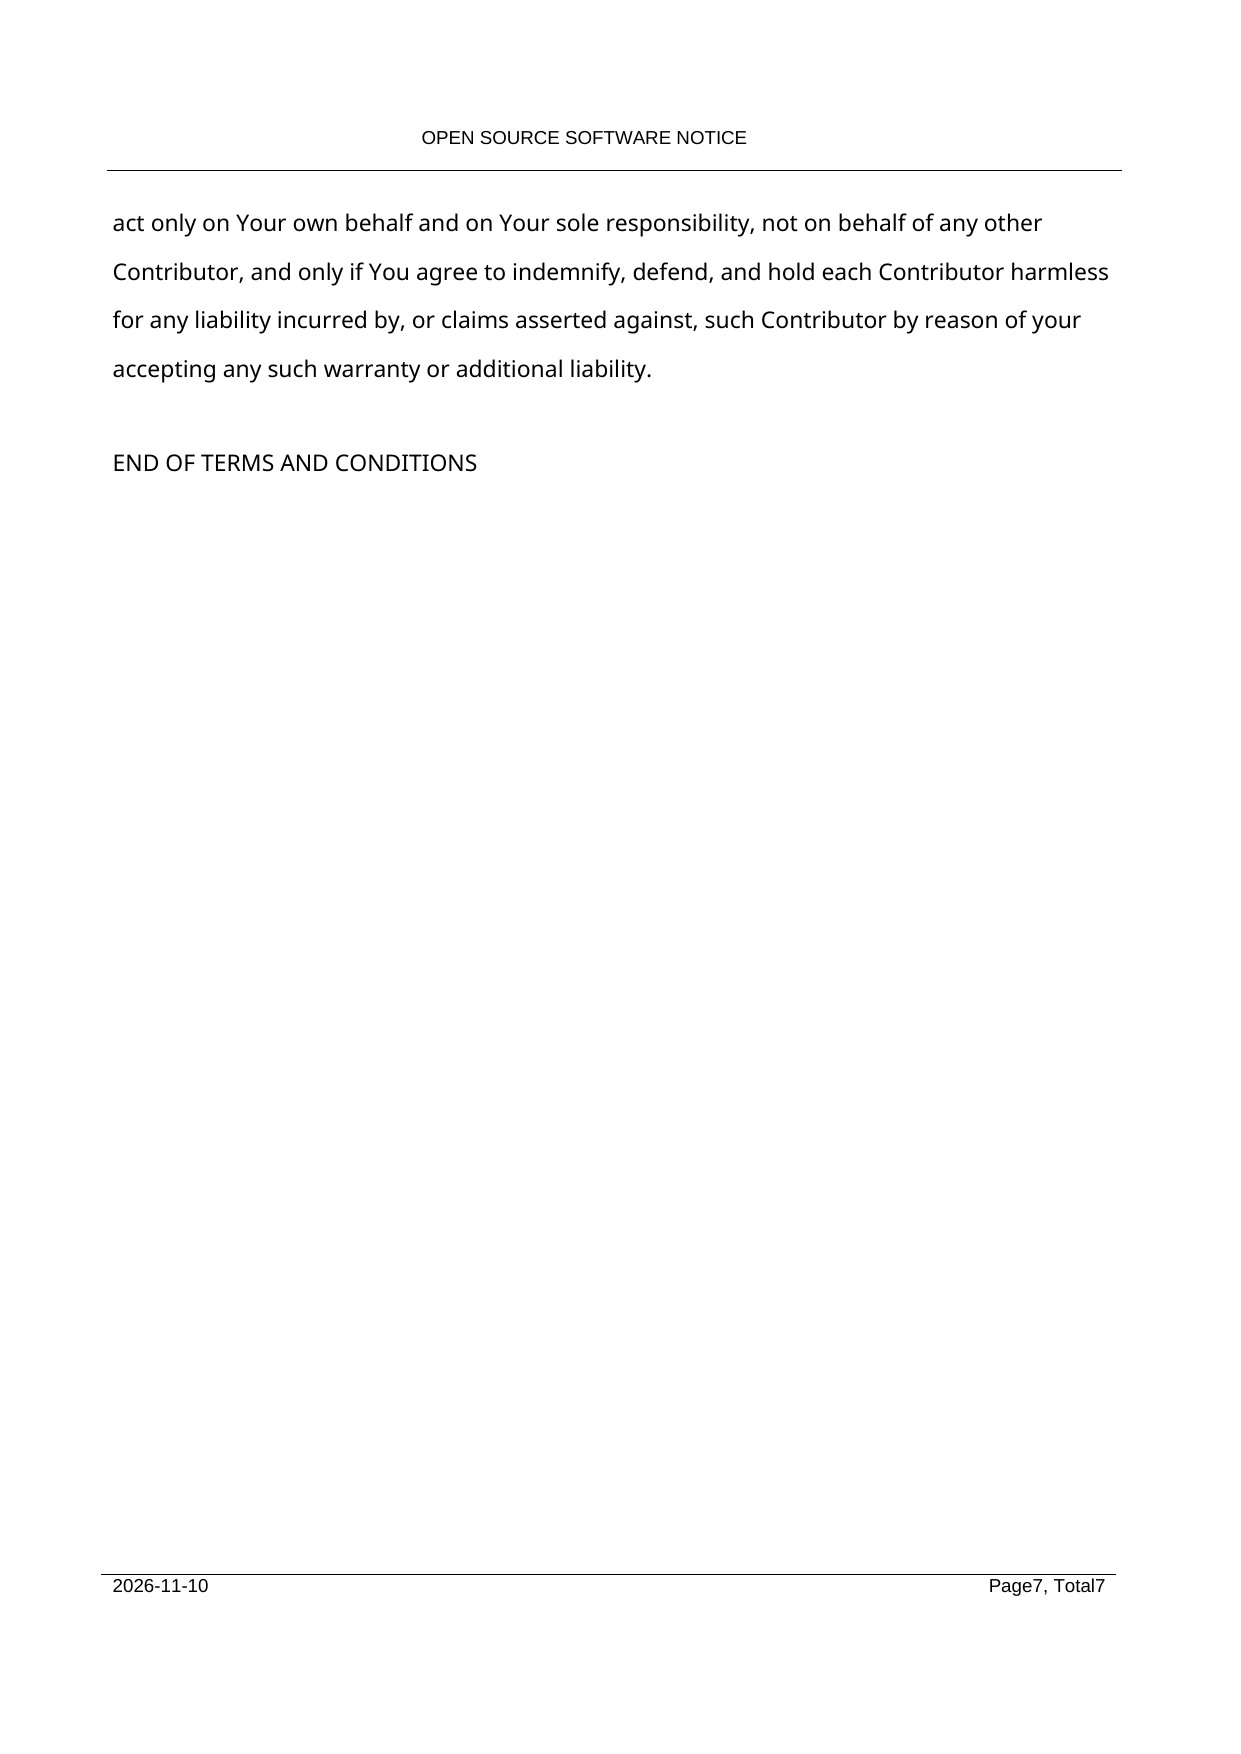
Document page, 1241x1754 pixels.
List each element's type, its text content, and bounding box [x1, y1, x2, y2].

text END OF TERMS AND CONDITIONS [112, 446, 1128, 478]
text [112, 206, 1128, 385]
